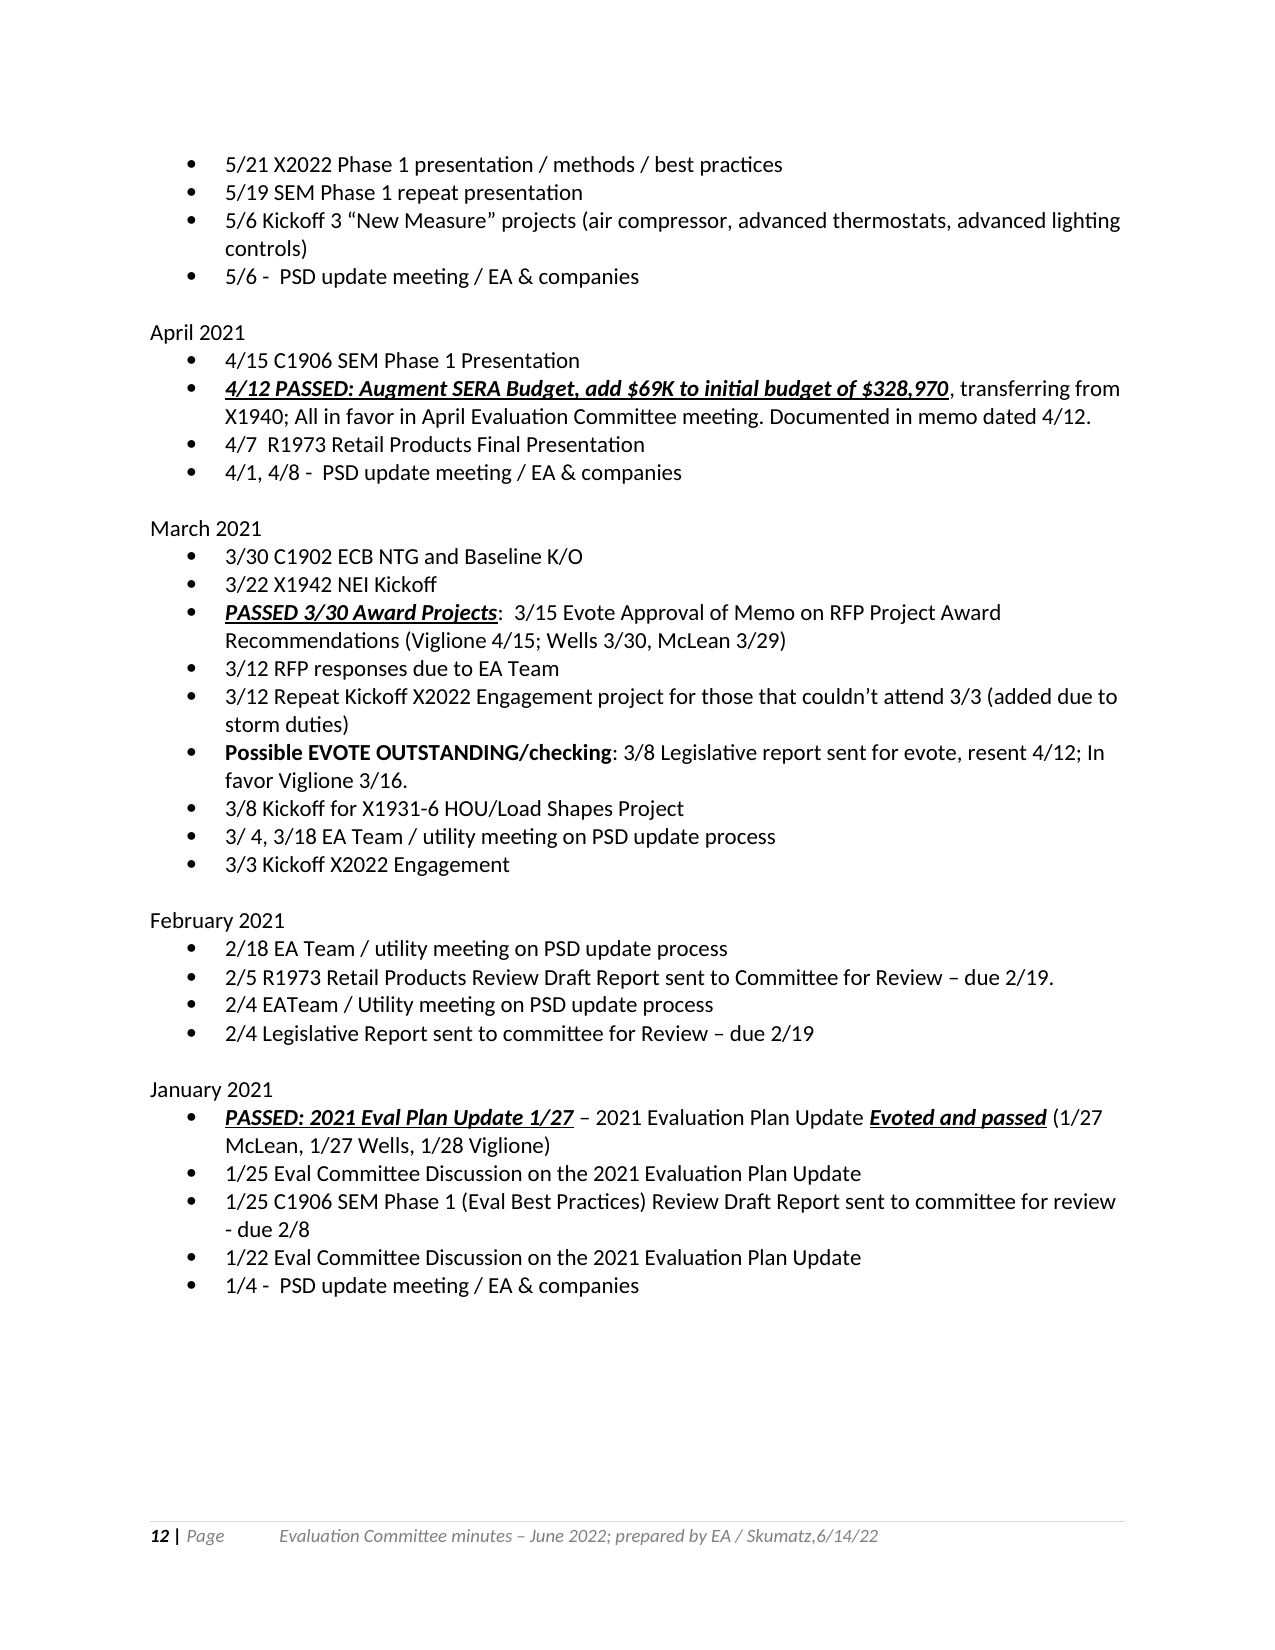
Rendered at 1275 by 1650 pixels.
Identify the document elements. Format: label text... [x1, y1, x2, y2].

list 2/4 Legislative Report sent to committee for Review – due 2/19 [187, 1019, 1125, 1047]
list 4/12 PASSED: Augment SERA Budget, add $69K to initial budget of $328,970, transferring from X1940; All in favor in April Evaluation Committee meeting. Documented in memo dated 4/12. [187, 374, 1125, 430]
list 5/6 Kickoff 3 “New Measure” projects (air compressor, advanced thermostats, advanced lighting controls) [187, 206, 1125, 262]
list 3/12 RFP responses due to EA Team [187, 654, 1125, 682]
list 1/4 - PSD update meeting / EA & companies [187, 1271, 1125, 1299]
list 2/5 R1973 Retail Products Review Draft Report sent to Committee for Review – due 2/19. [187, 963, 1125, 991]
text March 2021 [150, 514, 1125, 542]
list PASSED 3/30 Award Projects: 3/15 Evote Approval of Memo on RFP Project Award Recommendations (Viglione 4/15; Wells 3/30, McLean 3/29) [187, 598, 1125, 654]
list 3/3 Kickoff X2022 Engagement [187, 851, 1125, 878]
list 3/8 Kickoff for X1931-6 HOU/Load Shapes Project [187, 794, 1125, 822]
list 4/1, 4/8 - PSD update meeting / EA & companies [187, 458, 1125, 486]
list 2/4 EATeam / Utility meeting on PSD update process [187, 991, 1125, 1019]
list 1/25 C1906 SEM Phase 1 (Eval Best Practices) Review Draft Report sent to committee for review - due 2/8 [187, 1187, 1125, 1243]
list Possible EVOTE OUTSTANDING/checking: 3/8 Legislative report sent for evote, resent 4/12; In favor Viglione 3/16. [187, 738, 1125, 794]
text February 2021 [150, 907, 1125, 934]
list 4/15 C1906 SEM Phase 1 Presentation [187, 346, 1125, 374]
list 5/6 - PSD update meeting / EA & companies [187, 262, 1125, 290]
list 3/12 Repeat Kickoff X2022 Engagement project for those that couldn’t attend 3/3 (added due to storm duties) [187, 682, 1125, 738]
list 1/25 Eval Committee Discussion on the 2021 Evaluation Plan Update [187, 1159, 1125, 1187]
list 3/ 4, 3/18 EA Team / utility meeting on PSD update process [187, 822, 1125, 851]
text January 2021 [150, 1075, 1125, 1103]
list 2/18 EA Team / utility meeting on PSD update process [187, 934, 1125, 963]
list 5/19 SEM Phase 1 repeat presentation [187, 178, 1125, 206]
list 3/22 X1942 NEI Kickoff [187, 570, 1125, 598]
list 1/22 Eval Committee Discussion on the 2021 Evaluation Plan Update [187, 1243, 1125, 1271]
list 3/30 C1902 ECB NTG and Baseline K/O [187, 542, 1125, 570]
list PASSED: 2021 Eval Plan Update 1/27 – 2021 Evaluation Plan Update Evoted and passed (1/27 McLean, 1/27 Wells, 1/28 Viglione) [187, 1103, 1125, 1159]
list 4/7 R1973 Retail Products Final Presentation [187, 430, 1125, 458]
list 5/21 X2022 Phase 1 presentation / methods / best practices [187, 150, 1125, 178]
text April 2021 [150, 318, 1125, 346]
